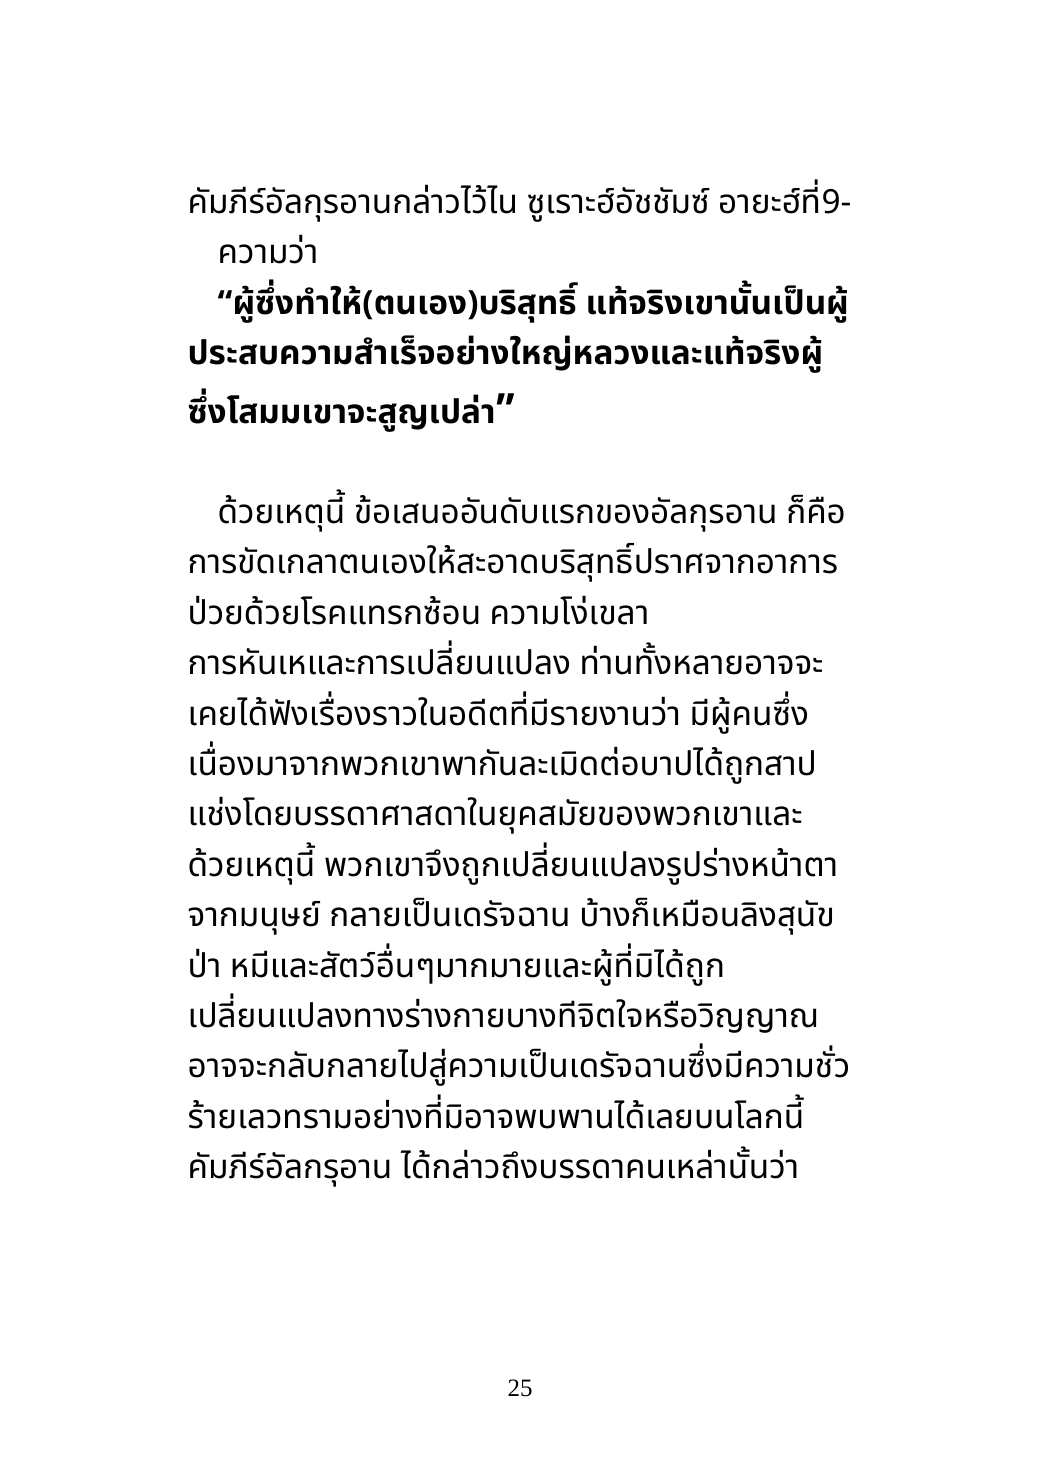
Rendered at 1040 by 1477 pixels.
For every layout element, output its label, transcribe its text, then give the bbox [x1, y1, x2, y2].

text “ผู้ซึ่งทำให้(ตนเอง)บริสุทธิ์ แท้จริงเขานั้นเป็นผู้ประสบความสำเร็จอย่างใหญ่หลวงและแท้จริงผู้ซึ่งโสมมเขาจะสูญเปล่า” [187, 278, 852, 442]
text คัมภีร์อัลกรุอาน ได้กล่าวถึงบรรดาคนเหล่านั้นว่า [187, 1143, 852, 1194]
text ความว่า [187, 228, 852, 278]
text ด้วยเหตุนี้ ข้อเสนออันดับแรกของอัลกุรอาน ก็คือการขัดเกลาตนเองให้สะอาดบริสุทธิ์ปราศจากอาการป่วยด้วยโรคแทรกซ้อน ความโง่เขลา [187, 488, 852, 639]
text คัมภีร์อัลกุรอานกล่าวไว้ไน ซูเราะฮ์อัชชัมซ์ อายะฮ์ที่9- [187, 177, 852, 228]
text การหันเหและการเปลี่ยนแปลง ท่านทั้งหลายอาจจะเคยได้ฟังเรื่องราวในอดีตที่มีรายงานว่า มีผู้คนซึ่งเนื่องมาจากพวกเขาพากันละเมิดต่อบาปได้ถูกสาปแช่งโดยบรรดาศาสดาในยุคสมัยของพวกเขาและด้วยเหตุนี้ พวกเขาจึงถูกเปลี่ยนแปลงรูปร่างหน้าตาจากมนุษย์ กลายเป็นเดรัจฉาน บ้างก็เหมือนลิงสุนัขป่า หมีและสัตว์อื่นๆมากมายและผู้ที่มิได้ถูกเปลี่ยนแปลงทางร่างกายบางทีจิตใจหรือวิญญาณอาจจะกลับกลายไปสู่ความเป็นเดรัจฉานซึ่งมีความชั่วร้ายเลวทรามอย่างที่มิอาจพบพานได้เลยบนโลกนี้ [187, 639, 852, 1143]
